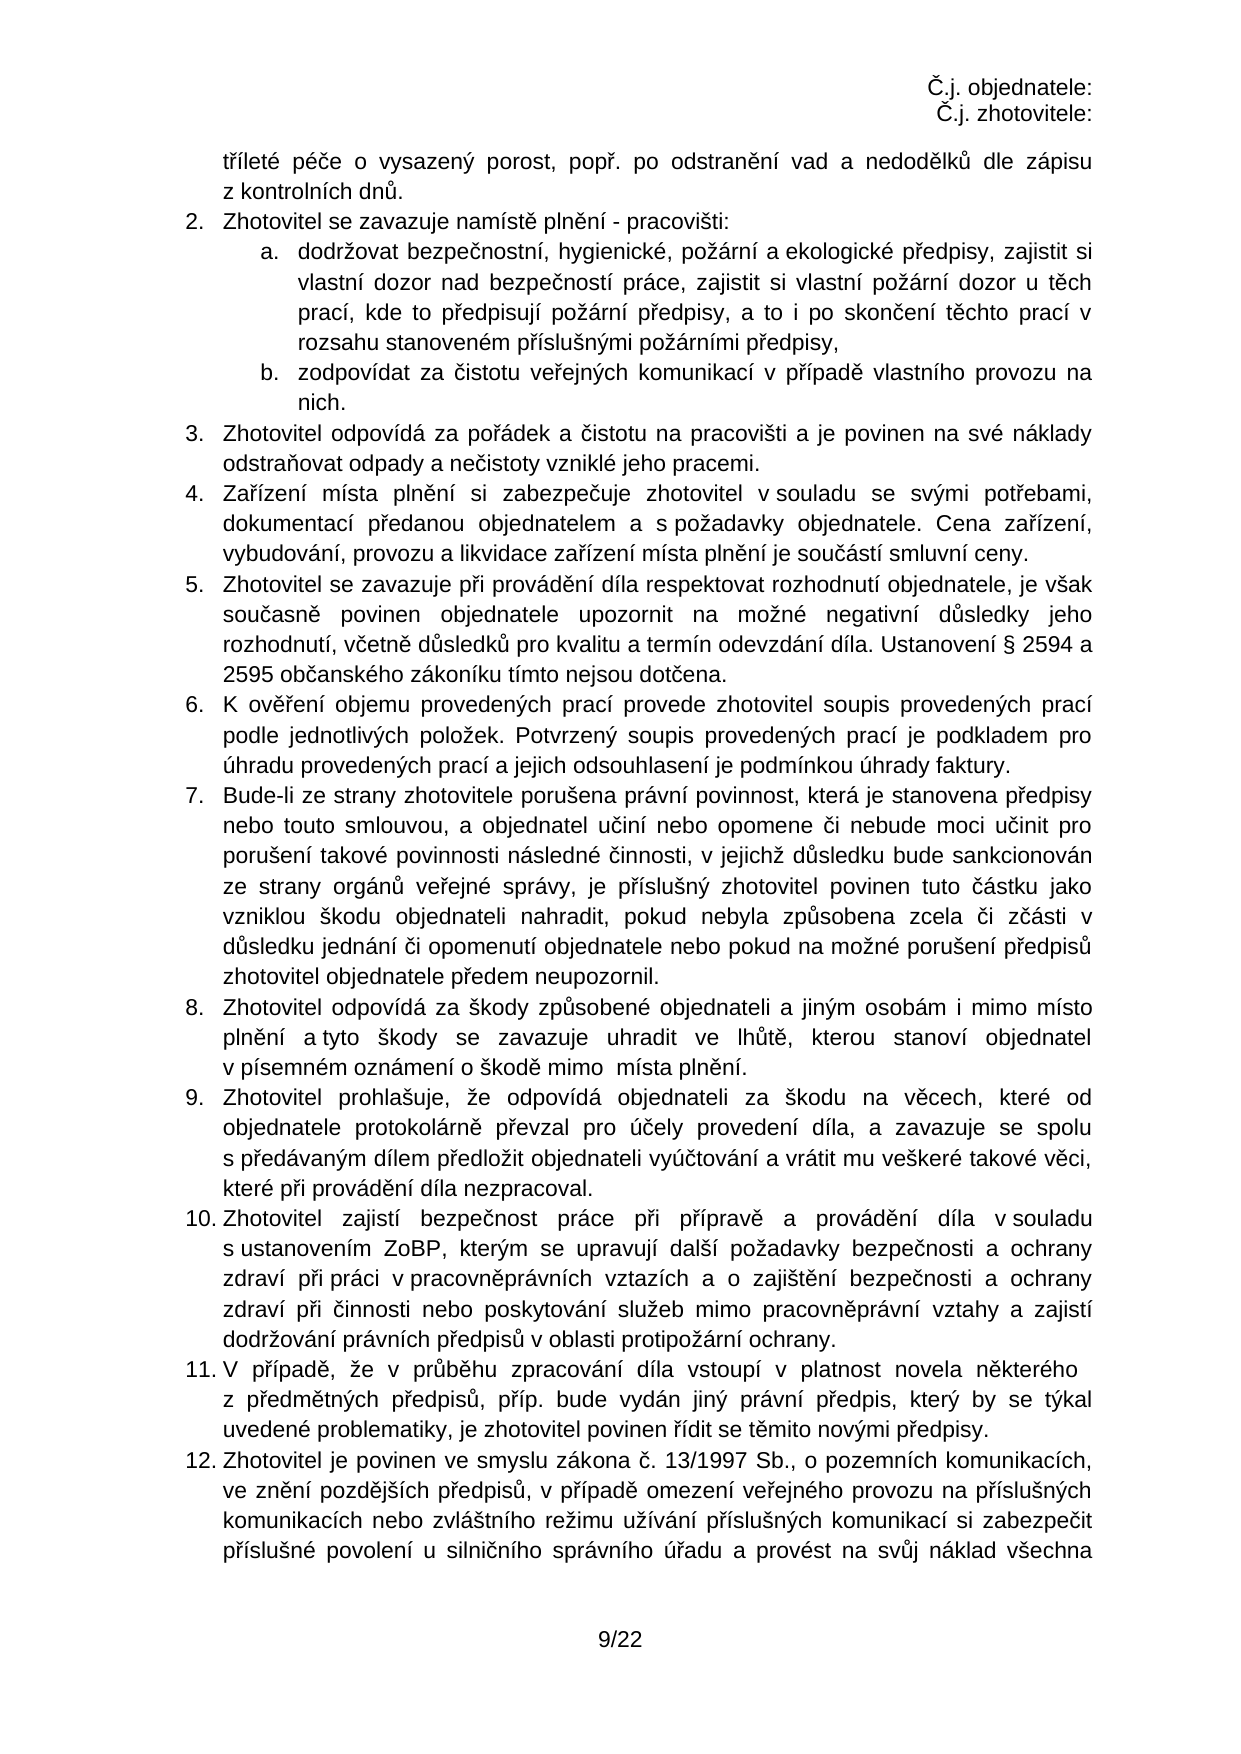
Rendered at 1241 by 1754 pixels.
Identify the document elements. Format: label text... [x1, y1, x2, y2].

list dodržovat bezpečnostní, hygienické, požární a ekologické předpisy, zajistit si vlastní dozor nad bezpečností práce, zajistit si vlastní požární dozor u těch prací, kde to předpisují požární předpisy, a to i po skončení těchto prací v rozsahu stanoveném příslušnými požárními předpisy, [260, 238, 1093, 355]
list Zhotovitel se zavazuje namístě plnění - pracovišti: [185, 208, 1093, 234]
list Zařízení místa plnění si zabezpečuje zhotovitel v souladu se svými potřebami, dokumentací předanou objednatelem a s požadavky objednatele. Cena zařízení, vybudování, provozu a likvidace zařízení místa plnění je součástí smluvní ceny. [185, 480, 1093, 567]
list Zhotovitel odpovídá za škody způsobené objednateli a jiným osobám i mimo místo plnění a tyto škody se zavazuje uhradit ve lhůtě, kterou stanoví objednatel v písemném oznámení o škodě mimo místa plnění. [185, 993, 1093, 1080]
list Bude-li ze strany zhotovitele porušena právní povinnost, která je stanovena předpisy nebo touto smlouvou, a objednatel učiní nebo opomene či nebude moci učinit pro porušení takové povinnosti následné činnosti, v jejichž důsledku bude sankcionován ze strany orgánů veřejné správy, je příslušný zhotovitel povinen tuto částku jako vzniklou škodu objednateli nahradit, pokud nebyla způsobena zcela či zčásti v důsledku jednání či opomenutí objednatele nebo pokud na možné porušení předpisů zhotovitel objednatele předem neupozornil. [185, 782, 1093, 989]
list V případě, že v průběhu zpracování díla vstoupí v platnost novela některého z předmětných předpisů, příp. bude vydán jiný právní předpis, který by se týkal uvedené problematiky, je zhotovitel povinen řídit se těmito novými předpisy. [185, 1356, 1093, 1443]
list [185, 148, 1093, 204]
list Zhotovitel odpovídá za pořádek a čistotu na pracovišti a je povinen na své náklady odstraňovat odpady a nečistoty vzniklé jeho pracemi. [185, 419, 1093, 476]
list Zhotovitel zajistí bezpečnost práce při přípravě a provádění díla v souladu s ustanovením ZoBP, kterým se upravují další požadavky bezpečnosti a ochrany zdraví při práci v pracovněprávních vztazích a o zajištění bezpečnosti a ochrany zdraví při činnosti nebo poskytování služeb mimo pracovněprávní vztahy a zajistí dodržování právních předpisů v oblasti protipožární ochrany. [185, 1205, 1093, 1352]
list zodpovídat za čistotu veřejných komunikací v případě vlastního provozu na nich. [260, 359, 1093, 416]
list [185, 1447, 1093, 1563]
list Zhotovitel se zavazuje při provádění díla respektovat rozhodnutí objednatele, je však současně povinen objednatele upozornit na možné negativní důsledky jeho rozhodnutí, včetně důsledků pro kvalitu a termín odevzdání díla. Ustanovení § 2594 a 2595 občanského zákoníku tímto nejsou dotčena. [185, 571, 1093, 687]
list K ověření objemu provedených prací provede zhotovitel soupis provedených prací podle jednotlivých položek. Potvrzený soupis provedených prací je podkladem pro úhradu provedených prací a jejich odsouhlasení je podmínkou úhrady faktury. [185, 691, 1093, 778]
list Zhotovitel prohlašuje, že odpovídá objednateli za škodu na věcech, které od objednatele protokolárně převzal pro účely provedení díla, a zavazuje se spolu s předávaným dílem předložit objednateli vyúčtování a vrátit mu veškeré takové věci, které při provádění díla nezpracoval. [185, 1084, 1093, 1201]
